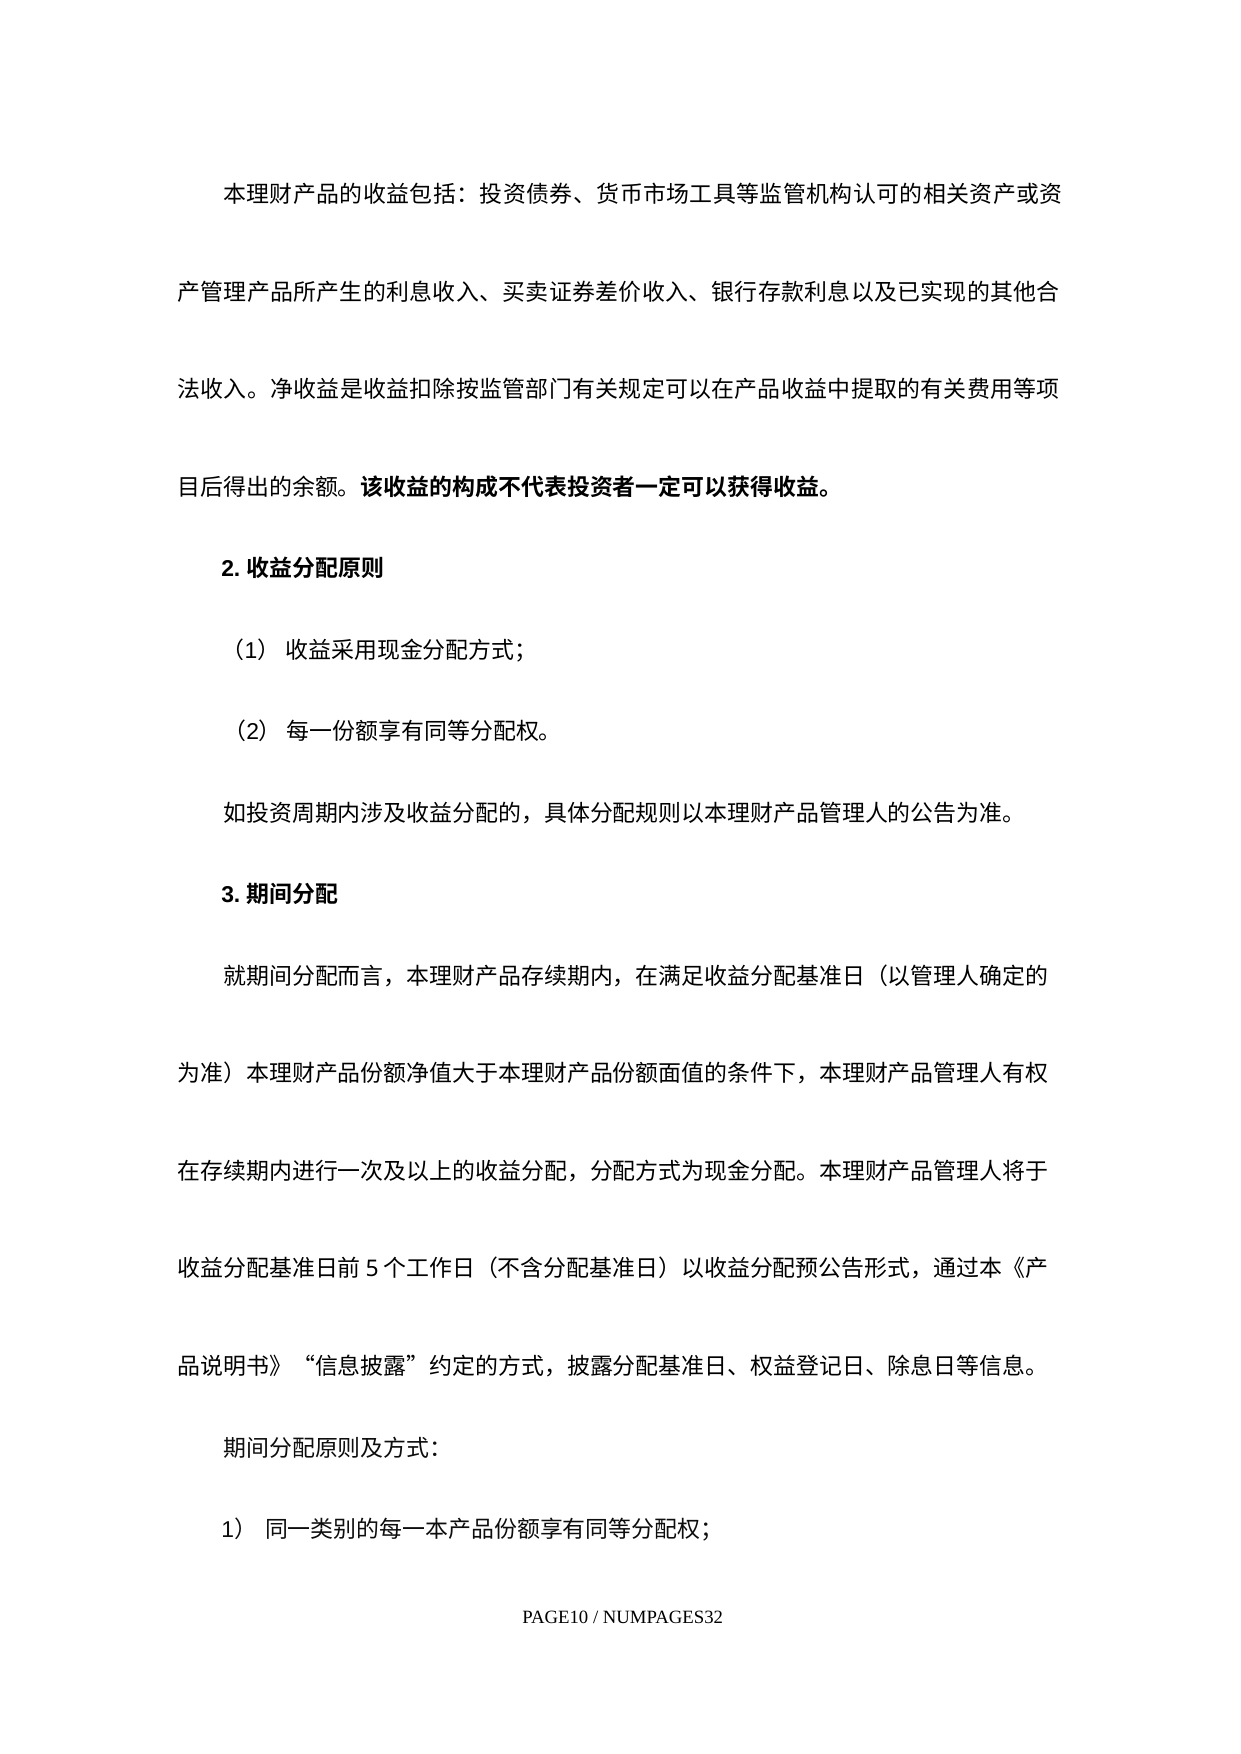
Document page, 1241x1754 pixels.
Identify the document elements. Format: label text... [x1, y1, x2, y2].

text 如投资周期内涉及收益分配的，具体分配规则以本理财产品管理人的公告为准。 [177, 779, 1063, 844]
text 就期间分配而言，本理财产品存续期内，在满足收益分配基准日（以管理人确定的为准）本理财产品份额净值大于本理财产品份额面值的条件下，本理财产品管理人有权在存续期内进行一次及以上的收益分配，分配方式为现金分配。本理财产品管理人将于收益分配基准日前5个工作日（不含分配基准日）以收益分配预公告形式，通过本《产品说明书》“信息披露”约定的方式，披露分配基准日、权益登记日、除息日等信息。 [177, 942, 1048, 1397]
list 期间分配 [221, 860, 1063, 925]
list 每一份额享有同等分配权。 [177, 697, 1063, 762]
text 本理财产品的收益包括：投资债券、货币市场工具等监管机构认可的相关资产或资产管理产品所产生的利息收入、买卖证券差价收入、银行存款利息以及已实现的其他合法收入。净收益是收益扣除按监管部门有关规定可以在产品收益中提取的有关费用等项目后得出的余额。该收益的构成不代表投资者一定可以获得收益。 [177, 160, 1063, 518]
text 期间分配原则及方式： [177, 1413, 1063, 1478]
list 收益采用现金分配方式； [221, 616, 1063, 681]
list 收益分配原则 [221, 534, 1063, 599]
list 同一类别的每一本产品份额享有同等分配权； [177, 1495, 1063, 1560]
